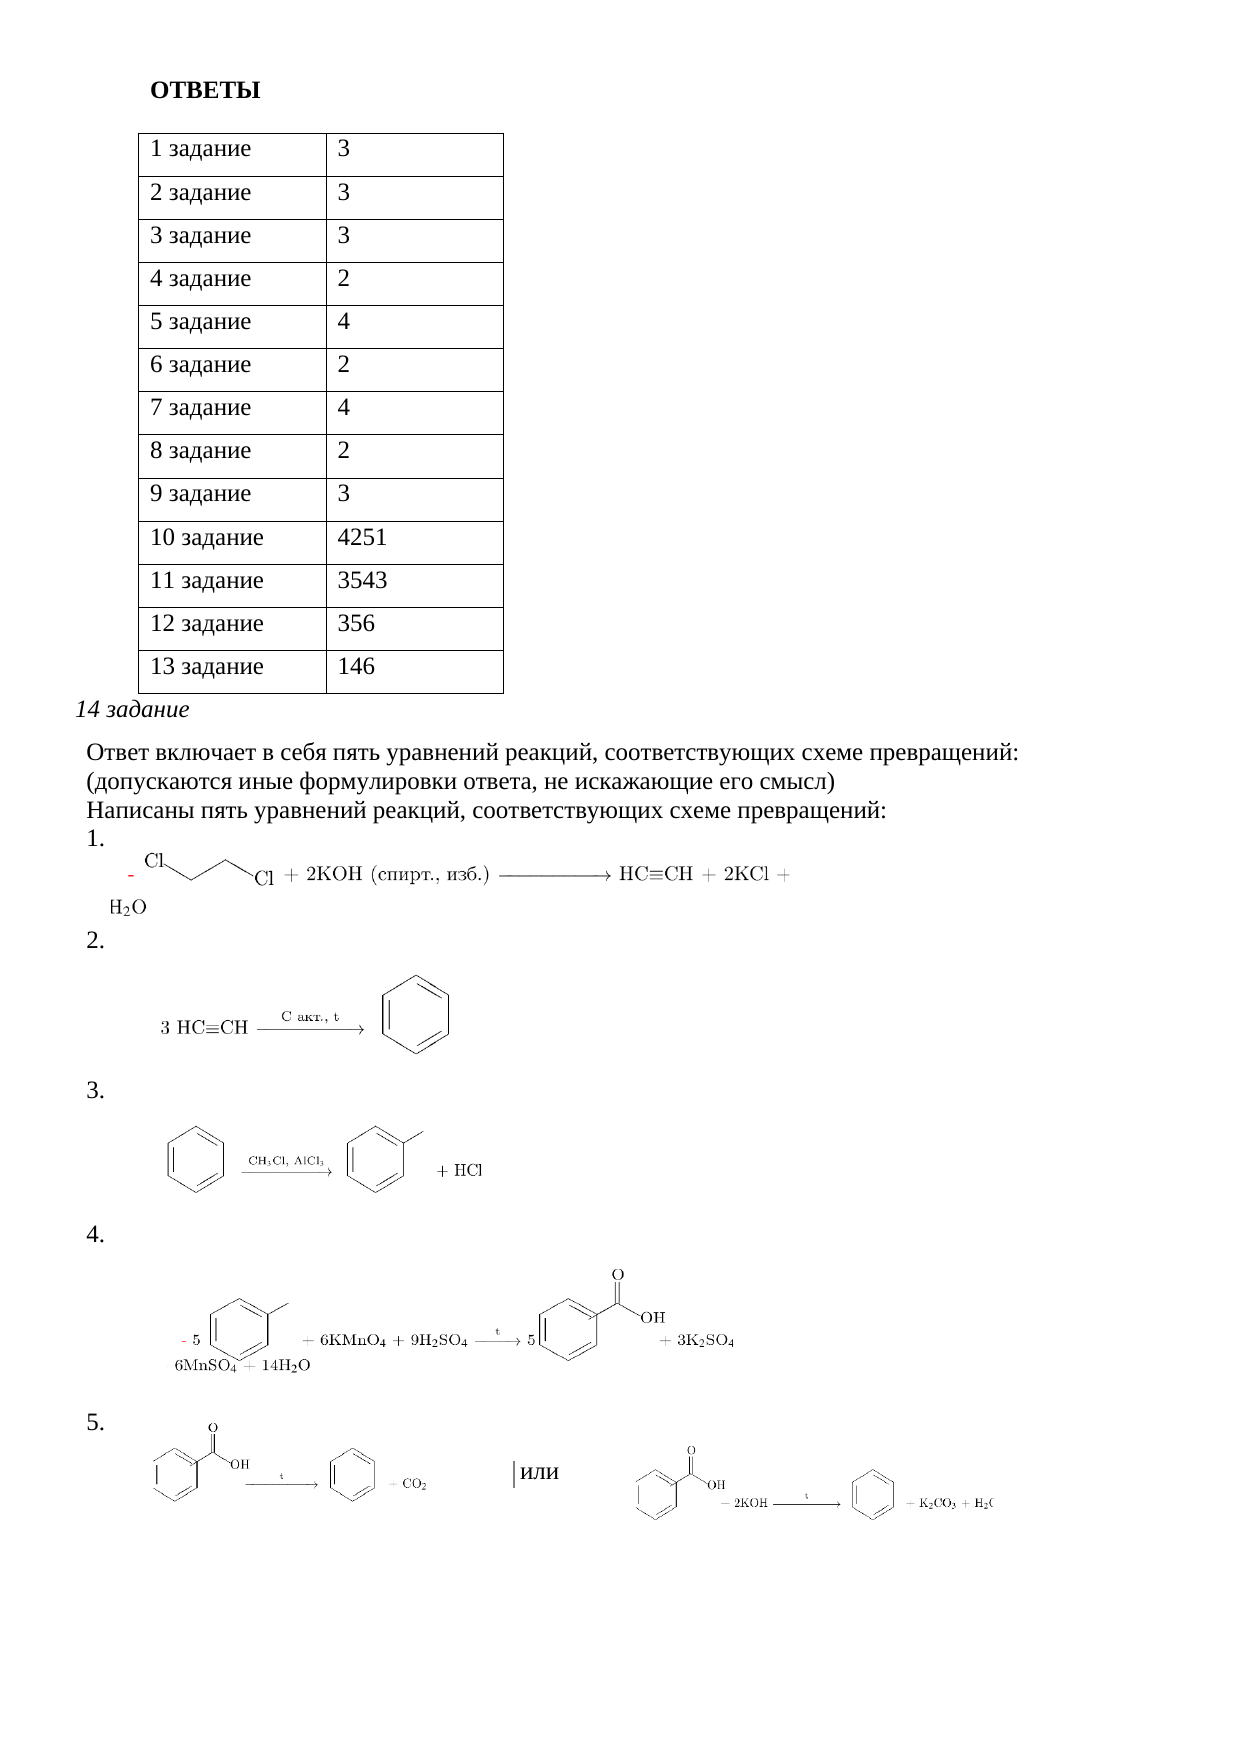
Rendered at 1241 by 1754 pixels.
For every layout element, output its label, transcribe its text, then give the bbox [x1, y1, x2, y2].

table_header 3 [327, 134, 503, 176]
table_cell 11 задание [139, 565, 326, 607]
table_cell Написаны пять уравнений реакций, соответствующих схеме превращений: 1. 2. 3. 4. 5. или [75, 795, 1035, 1555]
table_cell 4 [327, 392, 503, 434]
table_cell 2 [327, 263, 503, 305]
table_cell 3 [327, 479, 503, 521]
table_cell 5 задание [139, 306, 326, 348]
table_cell 13 задание [139, 651, 326, 693]
table_header 1 задание [139, 134, 326, 176]
table_cell 10 задание [139, 522, 326, 564]
table_cell 146 [327, 651, 503, 693]
picture [167, 1125, 482, 1199]
table_header Ответ включает в себя пять уравнений реакций, соответствующих схеме превращений: (допускаются иные формулировки ответа, не искажающие его смысл) [75, 737, 1035, 795]
text ОТВЕТЫ [150, 75, 1165, 104]
table_cell 6 задание [139, 349, 326, 391]
table_cell 12 задание [139, 608, 326, 650]
table_cell 4 задание [139, 263, 326, 305]
table_cell 3 [327, 177, 503, 219]
table_cell 356 [327, 608, 503, 650]
table_cell 7 задание [139, 392, 326, 434]
text 14 задание [75, 694, 1165, 723]
table_cell 3543 [327, 565, 503, 607]
table_cell 2 [327, 435, 503, 477]
table_cell 3 задание [139, 220, 326, 262]
table_cell 4251 [327, 522, 503, 564]
picture [167, 1269, 734, 1386]
picture [161, 974, 449, 1055]
picture [111, 852, 790, 949]
table_cell 2 задание [139, 177, 326, 219]
table_cell 9 задание [139, 479, 326, 521]
table_cell 8 задание [139, 435, 326, 477]
table_cell 4 [327, 306, 503, 348]
table_cell 2 [327, 349, 503, 391]
table_cell 3 [327, 220, 503, 262]
